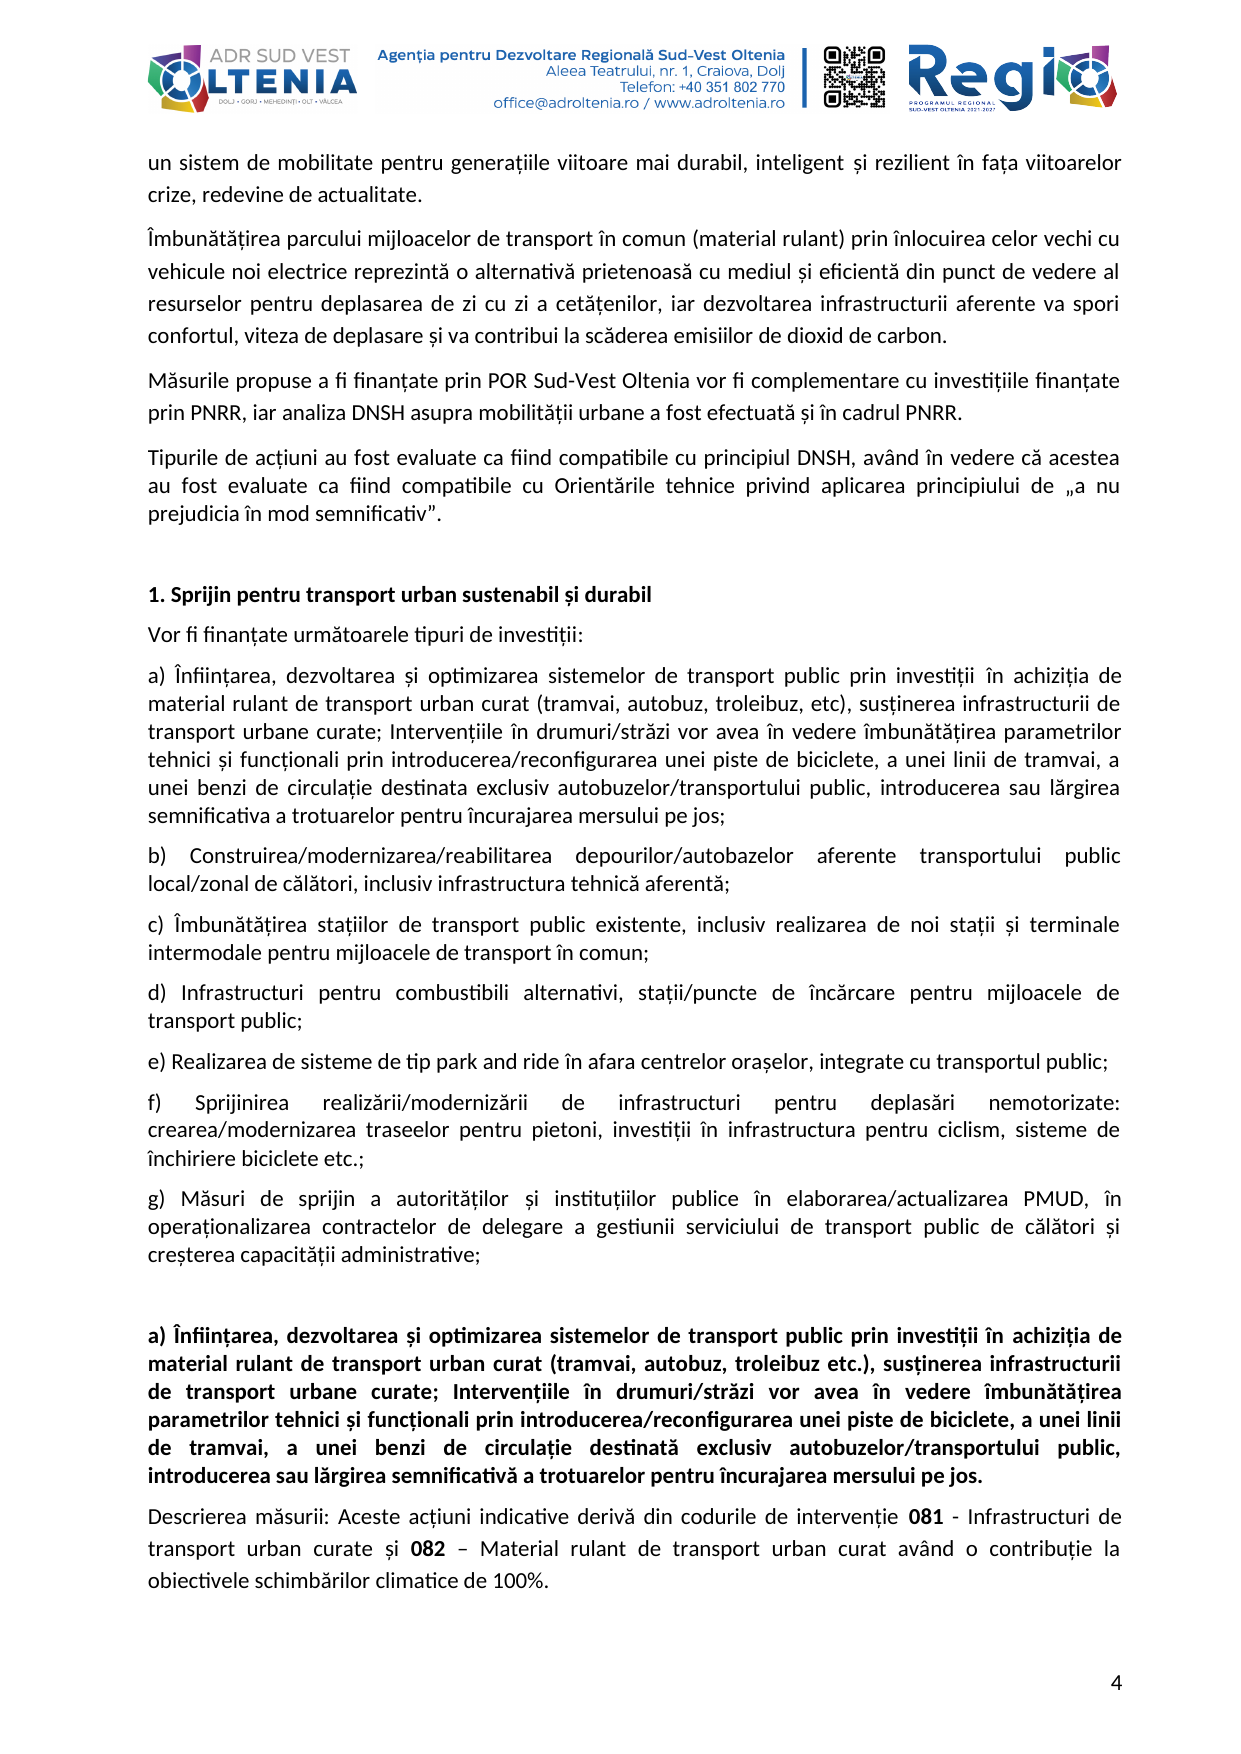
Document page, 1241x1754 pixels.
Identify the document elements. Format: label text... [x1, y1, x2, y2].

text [148, 148, 1122, 208]
text Vor fi finanțate următoarele tipuri de investiții: [148, 620, 1122, 648]
text e) Realizarea de sisteme de tip park and ride în afara centrelor oraşelor, integrate cu transportul public; [148, 1047, 1122, 1075]
text a) Înființarea, dezvoltarea și optimizarea sistemelor de transport public prin investiții în achiziția de material rulant de transport urban curat (tramvai, autobuz, troleibuz, etc), susținerea infrastructurii de transport urbane curate; Intervențiile în drumuri/străzi vor avea în vedere îmbunătățirea parametrilor tehnici și funcționali prin introducerea/reconfigurarea unei piste de biciclete, a unei linii de tramvai, a unei benzi de circulație destinata exclusiv autobuzelor/transportului public, introducerea sau lărgirea semnificativa a trotuarelor pentru încurajarea mersului pe jos; [148, 661, 1122, 829]
picture [907, 44, 1118, 114]
text Descrierea măsurii: Aceste acțiuni indicative derivă din codurile de intervenție 081 - Infrastructuri de transport urban curate și 082 – Material rulant de transport urban curat având o contribuție la obiectivele schimbărilor climatice de 100%. [148, 1502, 1122, 1594]
picture [147, 44, 358, 114]
text d) Infrastructuri pentru combustibili alternativi, stații/puncte de încărcare pentru mijloacele de transport public; [148, 978, 1122, 1034]
text b) Construirea/modernizarea/reabilitarea depourilor/autobazelor aferente transportului public local/zonal de călători, inclusiv infrastructura tehnică aferentă; [148, 841, 1122, 897]
text c) Îmbunătățirea stațiilor de transport public existente, inclusiv realizarea de noi stații și terminale intermodale pentru mijloacele de transport în comun; [148, 910, 1122, 966]
text Îmbunătățirea parcului mijloacelor de transport în comun (material rulant) prin înlocuirea celor vechi cu vehicule noi electrice reprezintă o alternativă prietenoasă cu mediul și eficientă din punct de vedere al resurselor pentru deplasarea de zi cu zi a cetățenilor, iar dezvoltarea infrastructurii aferente va spori confortul, viteza de deplasare și va contribui la scăderea emisiilor de dioxid de carbon. [148, 224, 1122, 349]
text Măsurile propuse a fi finanțate prin POR Sud-Vest Oltenia vor fi complementare cu investițiile finanțate prin PNRR, iar analiza DNSH asupra mobilității urbane a fost efectuată și în cadrul PNRR. [148, 366, 1122, 426]
text Tipurile de acțiuni au fost evaluate ca fiind compatibile cu principiul DNSH, având în vedere că acestea au fost evaluate ca fiind compatibile cu Orientările tehnice privind aplicarea principiului de „a nu prejudicia în mod semnificativ”. [148, 443, 1122, 527]
text f) Sprijinirea realizării/modernizării de infrastructuri pentru deplasări nemotorizate: crearea/modernizarea traseelor pentru pietoni, investiții în infrastructura pentru ciclism, sisteme de închiriere biciclete etc.; [148, 1088, 1122, 1172]
text g) Măsuri de sprijin a autorităților și instituțiilor publice în elaborarea/actualizarea PMUD, în operaționalizarea contractelor de delegare a gestiunii serviciului de transport public de călători și creşterea capacității administrative; [148, 1184, 1122, 1268]
text a) Înființarea, dezvoltarea și optimizarea sistemelor de transport public prin investiții în achiziția de material rulant de transport urban curat (tramvai, autobuz, troleibuz etc.), susținerea infrastructurii de transport urbane curate; Intervențiile în drumuri/străzi vor avea în vedere îmbunătăţirea parametrilor tehnici și funcționali prin introducerea/reconfigurarea unei piste de biciclete, a unei linii de tramvai, a unei benzi de circulație destinată exclusiv autobuzelor/transportului public, introducerea sau lărgirea semnificativă a trotuarelor pentru încurajarea mersului pe jos. [148, 1321, 1122, 1489]
text 1. Sprijin pentru transport urban sustenabil și durabil [148, 580, 1122, 608]
picture [375, 44, 890, 114]
